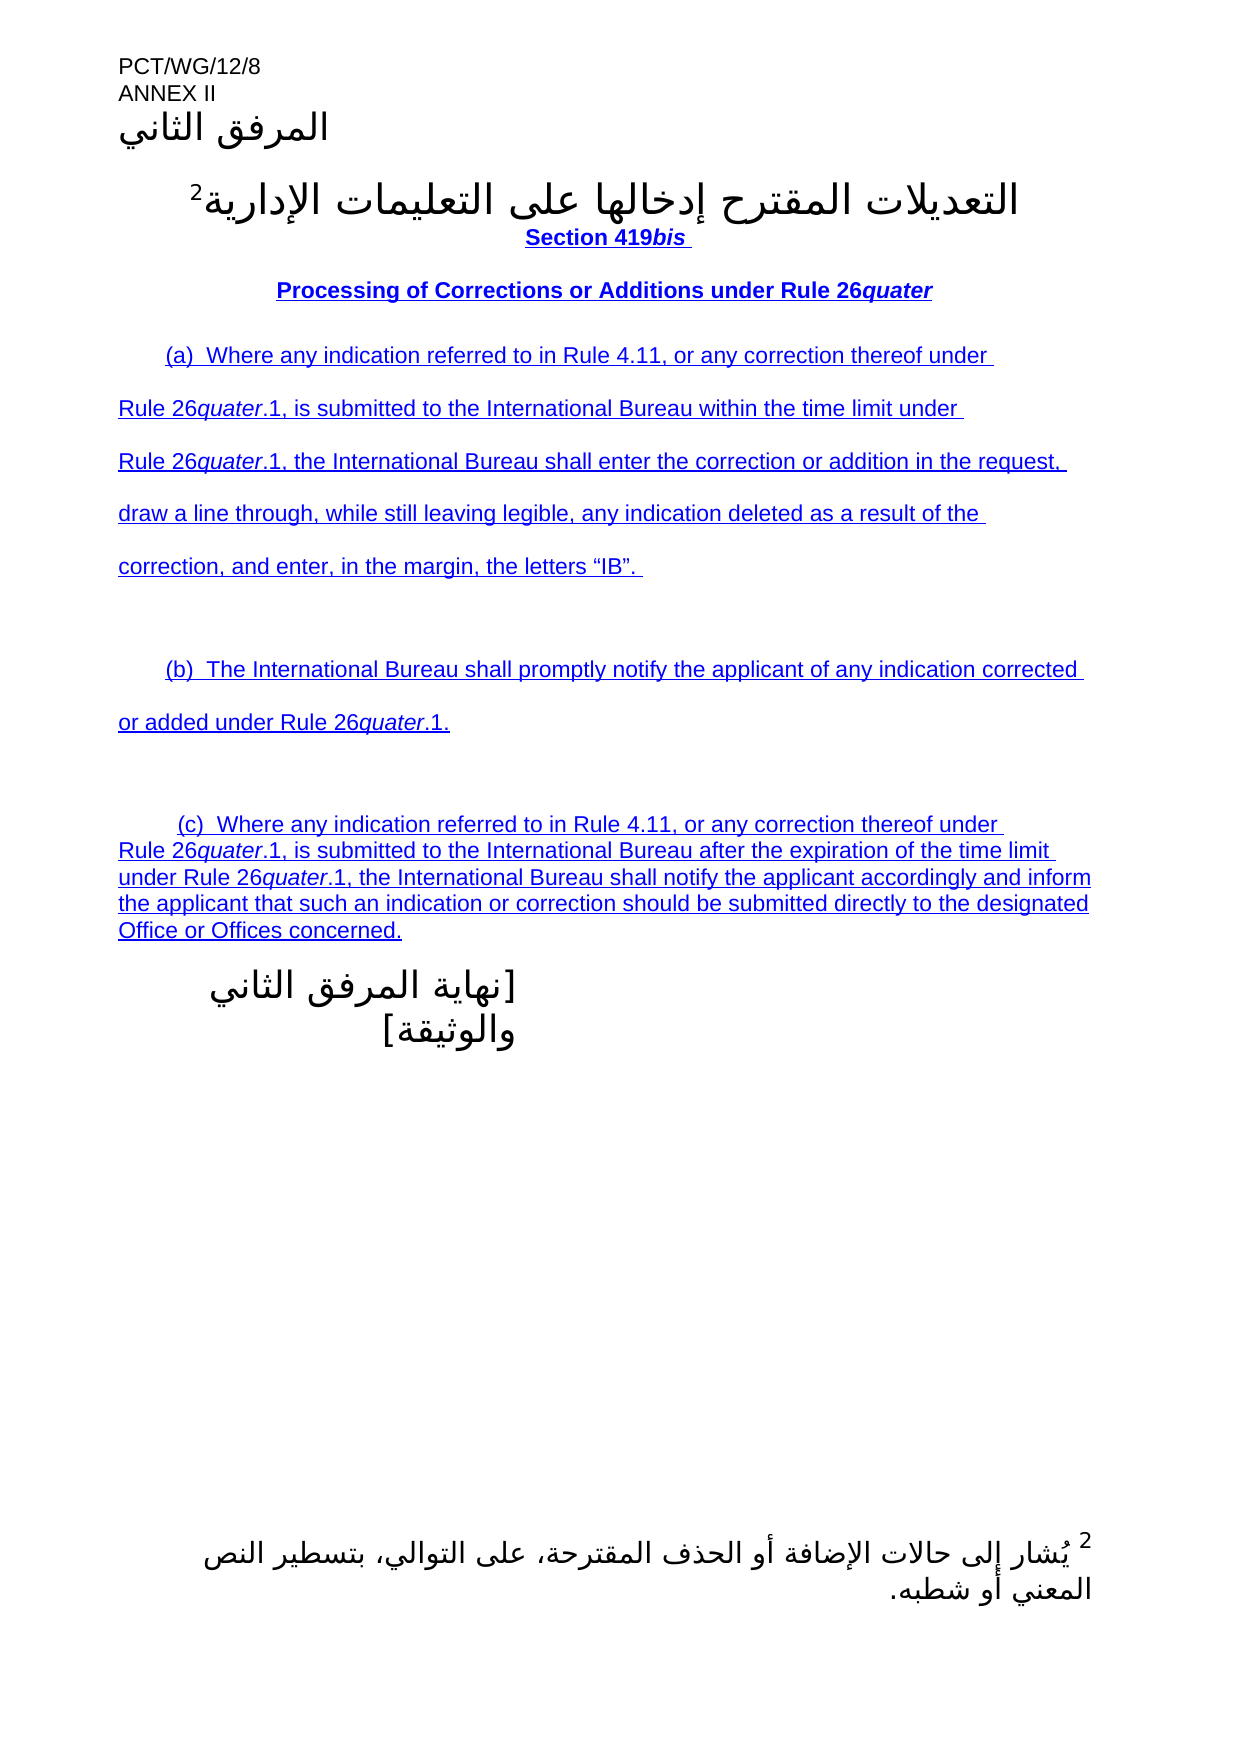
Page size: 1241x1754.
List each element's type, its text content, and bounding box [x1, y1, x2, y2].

text (c) Where any indication referred to in Rule 4.11, or any correction thereof under Rule 26quater.1, is submitted to the International Bureau after the expiration of the time limit under Rule 26quater.1, the International Bureau shall notify the applicant accordingly and inform the applicant that such an indication or correction should be submitted directly to the designated Office or Offices concerned. [118, 811, 1092, 943]
text (a) Where any indication referred to in Rule 4.11, or any correction thereof under Rule 26quater.1, is submitted to the International Bureau within the time limit under Rule 26quater.1, the International Bureau shall enter the correction or addition in the request, draw a line through, while still leaving legible, any indication deleted as a result of the correction, and enter, in the margin, the letters “IB”. [118, 342, 1092, 579]
text Processing of Corrections or Additions under Rule 26quater [118, 251, 1092, 303]
text Section 419bis [118, 224, 1092, 251]
text التعديلات المقترح إدخالها على التعليمات الإدارية [118, 176, 1092, 224]
text [نهاية المرفق الثاني والوثيقة] [118, 964, 516, 1051]
text (b) The International Bureau shall promptly notify the applicant of any indication corrected or added under Rule 26quater.1. [118, 656, 1092, 735]
